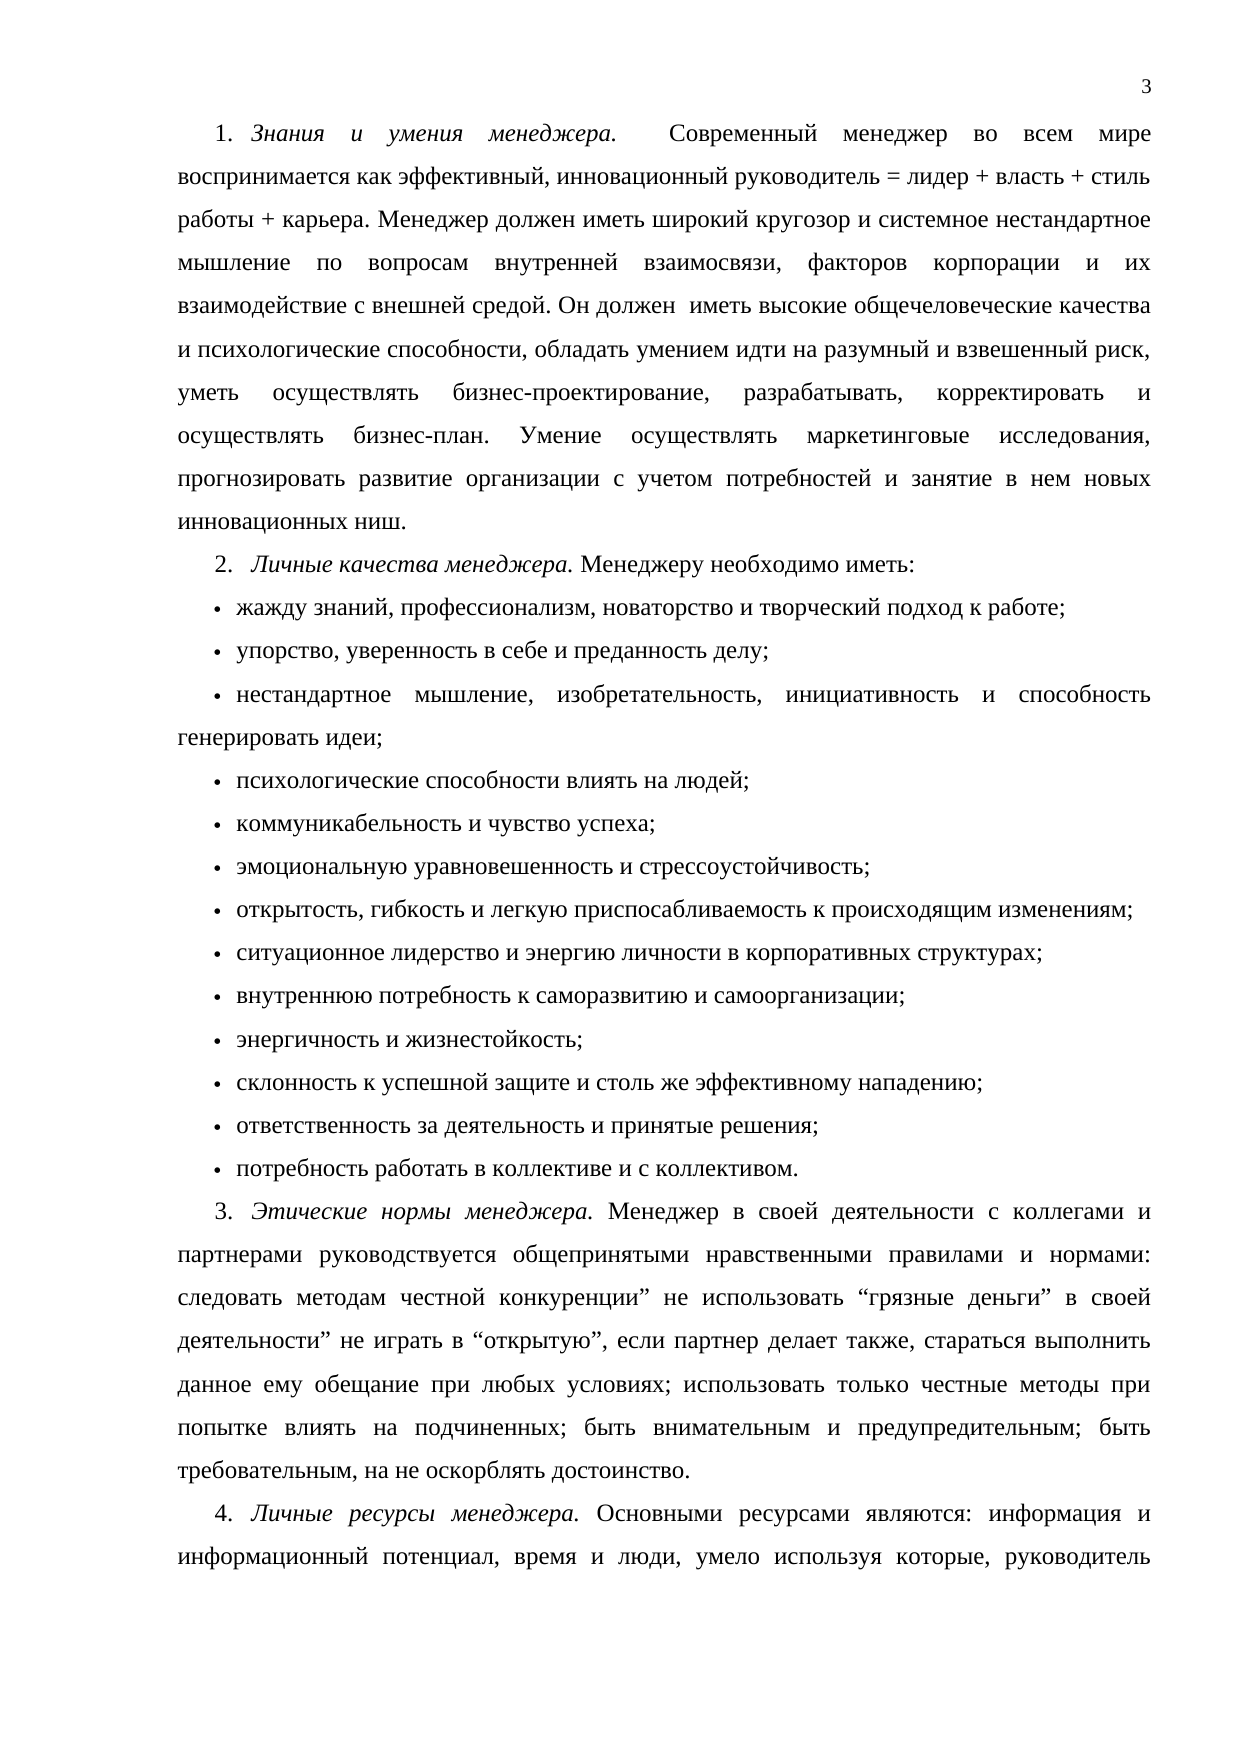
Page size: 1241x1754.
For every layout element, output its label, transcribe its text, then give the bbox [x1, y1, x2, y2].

list психологические способности влиять на людей; [177, 765, 1152, 794]
list коммуникабельность и чувство успеха; [177, 808, 1152, 837]
list эмоциональную уравновешенность и стрессоустойчивость; [177, 851, 1152, 880]
list жажду знаний, профессионализм, новаторство и творческий подход к работе; [177, 592, 1152, 621]
list потребность работать в коллективе и с коллективом. [177, 1153, 1152, 1182]
list открытость, гибкость и легкую приспосабливаемость к происходящим изменениям; [177, 894, 1152, 923]
list Этические нормы менеджера. Менеджер в своей деятельности с коллегами и партнерами руководствуется общепринятыми нравственными правилами и нормами: следовать методам честной конкуренции” не использовать “грязные деньги” в своей деятельности” не играть в “открытую”, если партнер делает также, стараться выполнить данное ему обещание при любых условиях; использовать только честные методы при попытке влиять на подчиненных; быть внимательным и предупредительным; быть требовательным, на не оскорблять достоинство. [177, 1196, 1152, 1484]
list нестандартное мышление, изобретательность, инициативность и способность генерировать идеи; [177, 679, 1152, 751]
list Личные качества менеджера. Менеджеру необходимо иметь: [177, 549, 1152, 578]
list упорство, уверенность в себе и преданность делу; [177, 636, 1152, 664]
list Знания и умения менеджера. Современный менеджер во всем мире воспринимается как эффективный, инновационный руководитель = лидер + власть + стиль работы + карьера. Менеджер должен иметь широкий кругозор и системное нестандартное мышление по вопросам внутренней взаимосвязи, факторов корпорации и их взаимодействие с внешней средой. Он должен иметь высокие общечеловеческие качества и психологические способности, обладать умением идти на разумный и взвешенный риск, уметь осуществлять бизнес-проектирование, разрабатывать, корректировать и осуществлять бизнес-план. Умение осуществлять маркетинговые исследования, прогнозировать развитие организации с учетом потребностей и занятие в нем новых инновационных ниш. [177, 118, 1152, 535]
list ответственность за деятельность и принятые решения; [177, 1110, 1152, 1139]
list ситуационное лидерство и энергию личности в корпоративных структурах; [177, 937, 1152, 966]
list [177, 1498, 1152, 1570]
list склонность к успешной защите и столь же эффективному нападению; [177, 1067, 1152, 1096]
list энергичность и жизнестойкость; [177, 1024, 1152, 1052]
list внутреннюю потребность к саморазвитию и самоорганизации; [177, 981, 1152, 1009]
